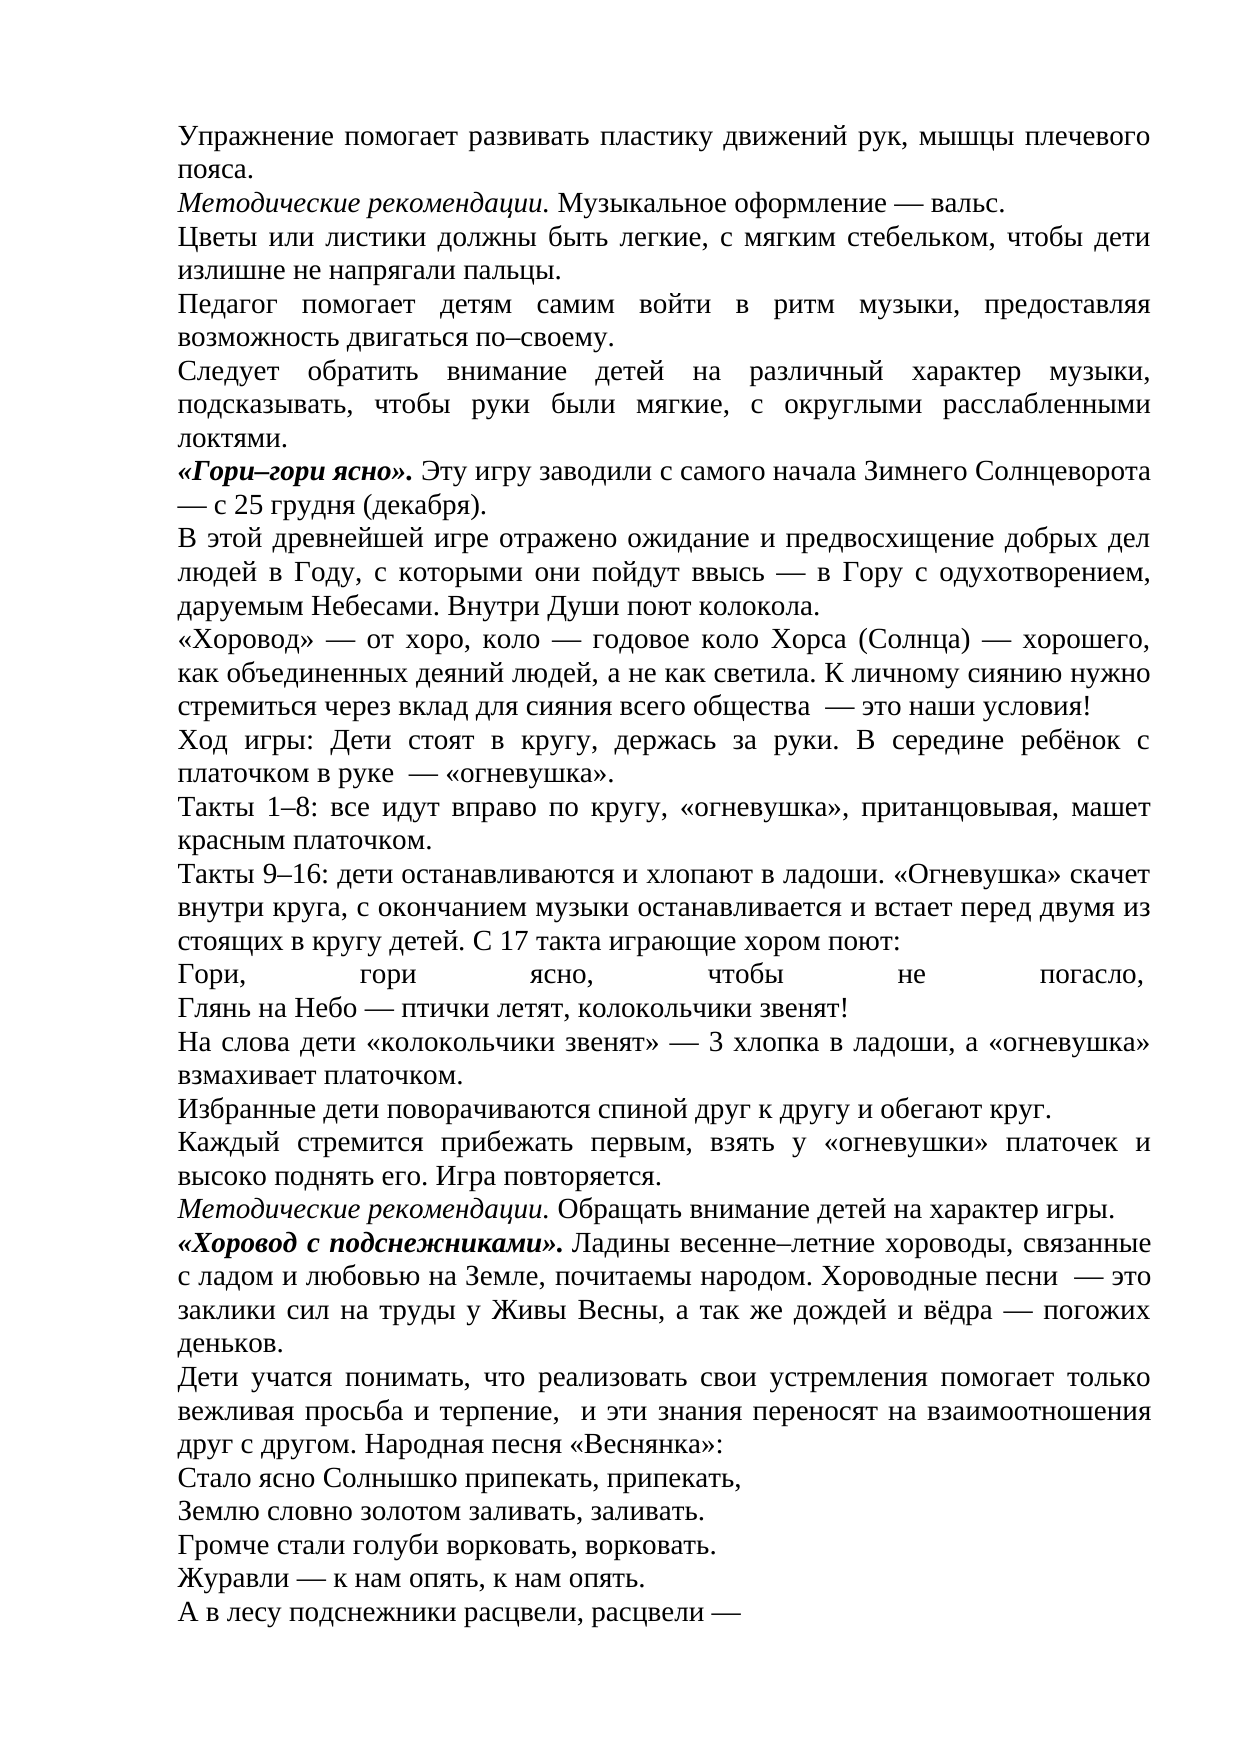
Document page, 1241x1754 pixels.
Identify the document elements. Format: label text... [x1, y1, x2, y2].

text Упражнение помогает развивать пластику движений рук, мышцы плечевого пояса. [177, 118, 1152, 185]
text Педагог помогает детям самим войти в ритм музыки, предоставляя возможность двигаться по–своему. [177, 286, 1152, 353]
text Методические рекомендации. Обращать внимание детей на характер игры. [177, 1191, 1152, 1225]
text На слова дети «колокольчики звенят» — 3 хлопка в ладоши, а «огневушка» взмахивает платочком. [177, 1024, 1152, 1091]
text Такты 9–16: дети останавливаются и хлопают в ладоши. «Огневушка» скачет внутри круга, с окончанием музыки останавливается и встает перед двумя из стоящих в кругу детей. С 17 такта играющие хором поют: [177, 856, 1152, 957]
text Следует обратить внимание детей на различный характер музыки, подсказывать, чтобы руки были мягкие, с округлыми расслабленными локтями. [177, 353, 1152, 453]
text Такты 1–8: все идут вправо по кругу, «огневушка», пританцовывая, машет красным платочком. [177, 789, 1152, 856]
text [177, 1460, 1152, 1627]
text В этой древнейшей игре отражено ожидание и предвосхищение добрых дел людей в Году, с которыми они пойдут ввысь — в Гору с одухотворением, даруемым Небесами. Внутри Души поют колокола. [177, 521, 1152, 621]
text Цветы или листики должны быть легкие, с мягким стебельком, чтобы дети излишне не напрягали пальцы. [177, 219, 1152, 286]
text Ход игры: Дети стоят в кругу, держась за руки. В середине ребёнок с платочком в руке — «огневушка». [177, 722, 1152, 789]
text Гори, гори ясно, чтобы не погасло, Глянь на Небо — птички летят, колокольчики звенят! [177, 957, 1152, 1024]
text «Хоровод» — от хоро, коло — годовое коло Хорса (Солнца) — хорошего, как объединенных деяний людей, а не как светила. К личному сиянию нужно стремиться через вклад для сияния всего общества — это наши условия! [177, 621, 1152, 722]
text «Гори–гори ясно». Эту игру заводили с самого начала Зимнего Солнцеворота — с 25 грудня (декабря). [177, 453, 1152, 521]
text Избранные дети поворачиваются спиной друг к другу и обегают круг. [177, 1091, 1152, 1124]
text Методические рекомендации. Музыкальное оформление — вальс. [177, 185, 1152, 219]
text «Хоровод с подснежниками». Ладины весенне–летние хороводы, связанные с ладом и любовью на Земле, почитаемы народом. Хороводные песни — это заклики сил на труды у Живы Весны, а так же дождей и вёдра — погожих деньков. [177, 1225, 1152, 1359]
text Каждый стремится прибежать первым, взять у «огневушки» платочек и высоко поднять его. Игра повторяется. [177, 1124, 1152, 1191]
text Дети учатся понимать, что реализовать свои устремления помогает только вежливая просьба и терпение, и эти знания переносят на взаимоотношения друг с другом. Народная песня «Веснянка»: [177, 1359, 1152, 1460]
